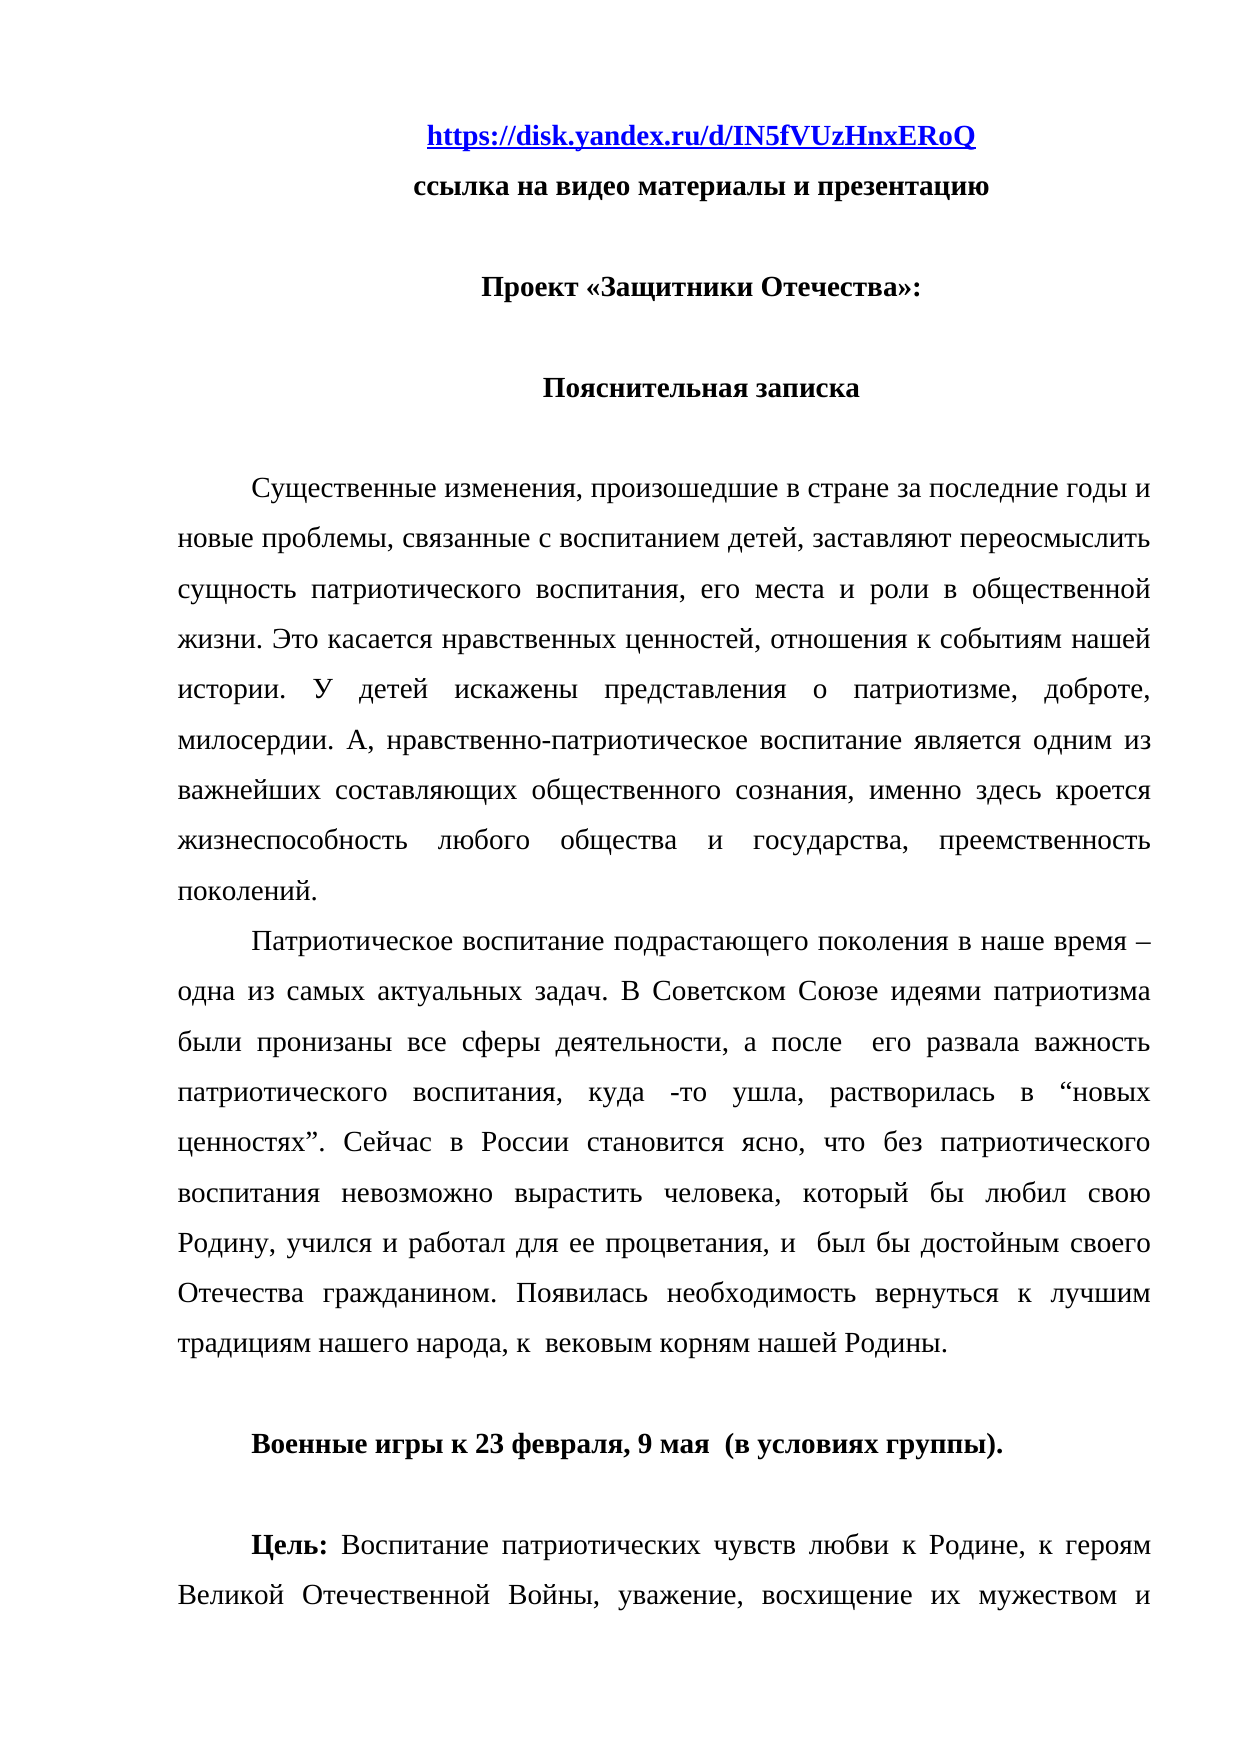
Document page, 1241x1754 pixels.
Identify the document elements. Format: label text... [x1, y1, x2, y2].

text Проект «Защитники Отечества»: [177, 269, 1152, 303]
text https://disk.yandex.ru/d/IN5fVUzHnxERoQ [177, 118, 1152, 152]
text ссылка на видео материалы и презентацию [177, 168, 1152, 202]
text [177, 1527, 1152, 1611]
text Патриотическое воспитание подрастающего поколения в наше время – одна из самых актуальных задач. В Советском Союзе идеями патриотизма были пронизаны все сферы деятельности, а после его развала важность патриотического воспитания, куда -то ушла, растворилась в “новых ценностях”. Сейчас в России становится ясно, что без патриотического воспитания невозможно вырастить человека, который бы любил свою Родину, учился и работал для ее процветания, и был бы достойным своего Отечества гражданином. Появилась необходимость вернуться к лучшим традициям нашего народа, к вековым корням нашей Родины. [177, 923, 1152, 1359]
text Военные игры к 23 февраля, 9 мая (в условиях группы). [177, 1426, 1152, 1460]
text Пояснительная записка [177, 370, 1152, 403]
text Существенные изменения, произошедшие в стране за последние годы и новые проблемы, связанные с воспитанием детей, заставляют переосмыслить сущность патриотического воспитания, его места и роли в общественной жизни. Это касается нравственных ценностей, отношения к событиям нашей истории. У детей искажены представления о патриотизме, доброте, милосердии. А, нравственно-патриотическое воспитание является одним из важнейших составляющих общественного сознания, именно здесь кроется жизнеспособность любого общества и государства, преемственность поколений. [177, 470, 1152, 906]
